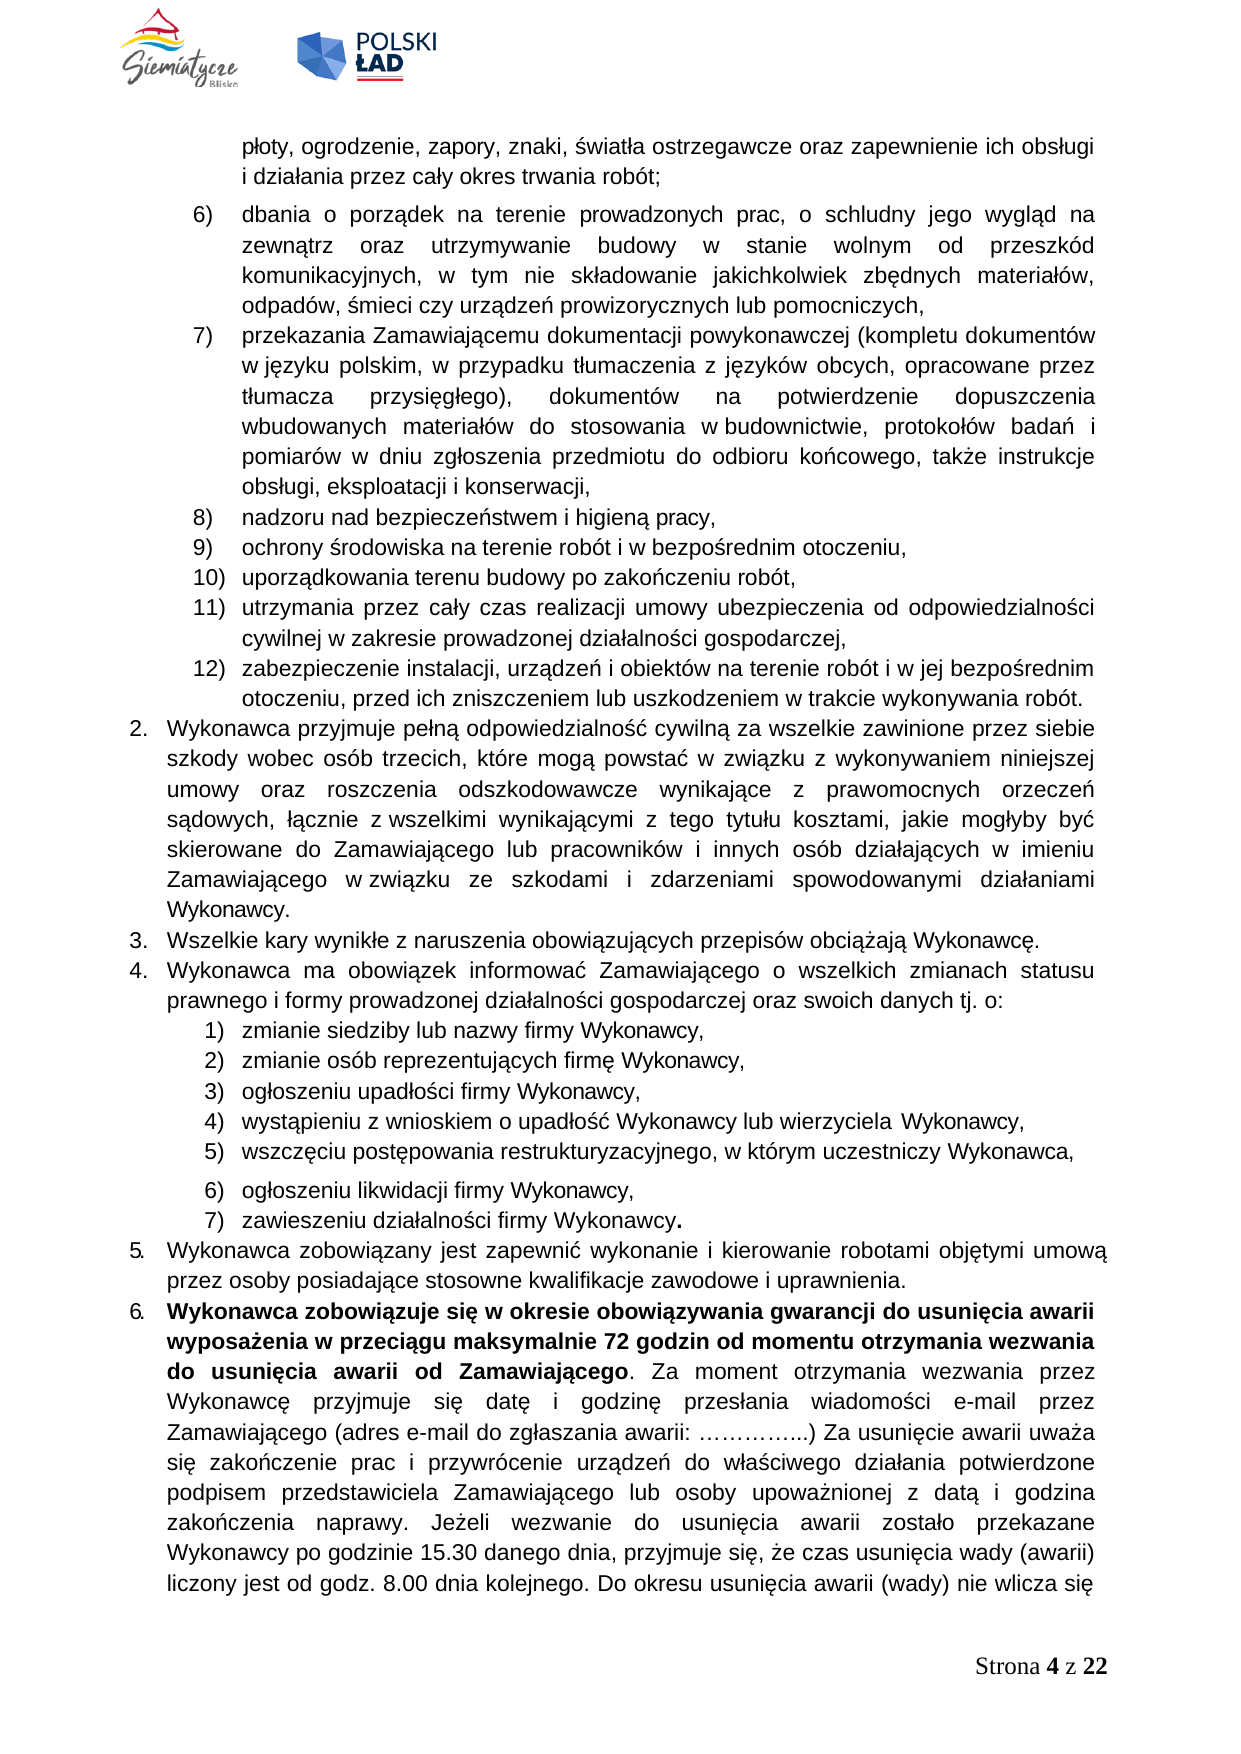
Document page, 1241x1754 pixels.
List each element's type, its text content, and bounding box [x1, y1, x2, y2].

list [193, 133, 1095, 189]
list zmianie osób reprezentujących firmę Wykonawcy, [204, 1047, 1107, 1074]
list Wszelkie kary wynikłe z naruszenia obowiązujących przepisów obciążają Wykonawcę. [129, 927, 1107, 953]
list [129, 1298, 1096, 1596]
picture [118, 7, 238, 86]
list Wykonawca ma obowiązek informować Zamawiającego o wszelkich zmianach statusu prawnego i formy prowadzonej działalności gospodarczej oraz swoich danych tj. o: [129, 957, 1096, 1013]
list ochrony środowiska na terenie robót i w bezpośrednim otoczeniu, [193, 534, 1107, 560]
list dbania o porządek na terenie prowadzonych prac, o schludny jego wygląd na zewnątrz oraz utrzymywanie budowy w stanie wolnym od przeszkód komunikacyjnych, w tym nie składowanie jakichkolwiek zbędnych materiałów, odpadów, śmieci czy urządzeń prowizorycznych lub pomocniczych, [193, 201, 1095, 318]
list zawieszeniu działalności firmy Wykonawcy. [204, 1207, 1107, 1233]
list uporządkowania terenu budowy po zakończeniu robót, [193, 564, 1107, 590]
picture [289, 21, 452, 99]
list zmianie siedziby lub nazwy firmy Wykonawcy, [204, 1017, 1107, 1044]
list utrzymania przez cały czas realizacji umowy ubezpieczenia od odpowiedzialności cywilnej w zakresie prowadzonej działalności gospodarczej, [193, 594, 1095, 651]
list Wykonawca przyjmuje pełną odpowiedzialność cywilną za wszelkie zawinione przez siebie szkody wobec osób trzecich, które mogą powstać w związku z wykonywaniem niniejszej umowy oraz roszczenia odszkodowawcze wynikające z prawomocnych orzeczeń sądowych, łącznie z wszelkimi wynikającymi z tego tytułu kosztami, jakie mogłyby być skierowane do Zamawiającego lub pracowników i innych osób działających w imieniu Zamawiającego w związku ze szkodami i zdarzeniami spowodowanymi działaniami Wykonawcy. [129, 715, 1096, 923]
list ogłoszeniu likwidacji firmy Wykonawcy, [204, 1177, 1107, 1203]
list wystąpieniu z wnioskiem o upadłość Wykonawcy lub wierzyciela Wykonawcy, [204, 1108, 1107, 1134]
list nadzoru nad bezpieczeństwem i higieną pracy, [193, 503, 1107, 530]
list przekazania Zamawiającemu dokumentacji powykonawczej (kompletu dokumentów w języku polskim, w przypadku tłumaczenia z języków obcych, opracowane przez tłumacza przysięgłego), dokumentów na potwierdzenie dopuszczenia wbudowanych materiałów do stosowania w budownictwie, protokołów badań i pomiarów w dniu zgłoszenia przedmiotu do odbioru końcowego, także instrukcje obsługi, eksploatacji i konserwacji, [193, 322, 1096, 500]
list zabezpieczenie instalacji, urządzeń i obiektów na terenie robót i w jej bezpośrednim otoczeniu, przed ich zniszczeniem lub uszkodzeniem w trakcie wykonywania robót. [193, 655, 1095, 711]
list Wykonawca zobowiązany jest zapewnić wykonanie i kierowanie robotami objętymi umową przez osoby posiadające stosowne kwalifikacje zawodowe i uprawnienia. [129, 1237, 1107, 1294]
list wszczęciu postępowania restrukturyzacyjnego, w którym uczestniczy Wykonawca, [204, 1138, 1107, 1165]
list ogłoszeniu upadłości firmy Wykonawcy, [204, 1078, 1107, 1104]
